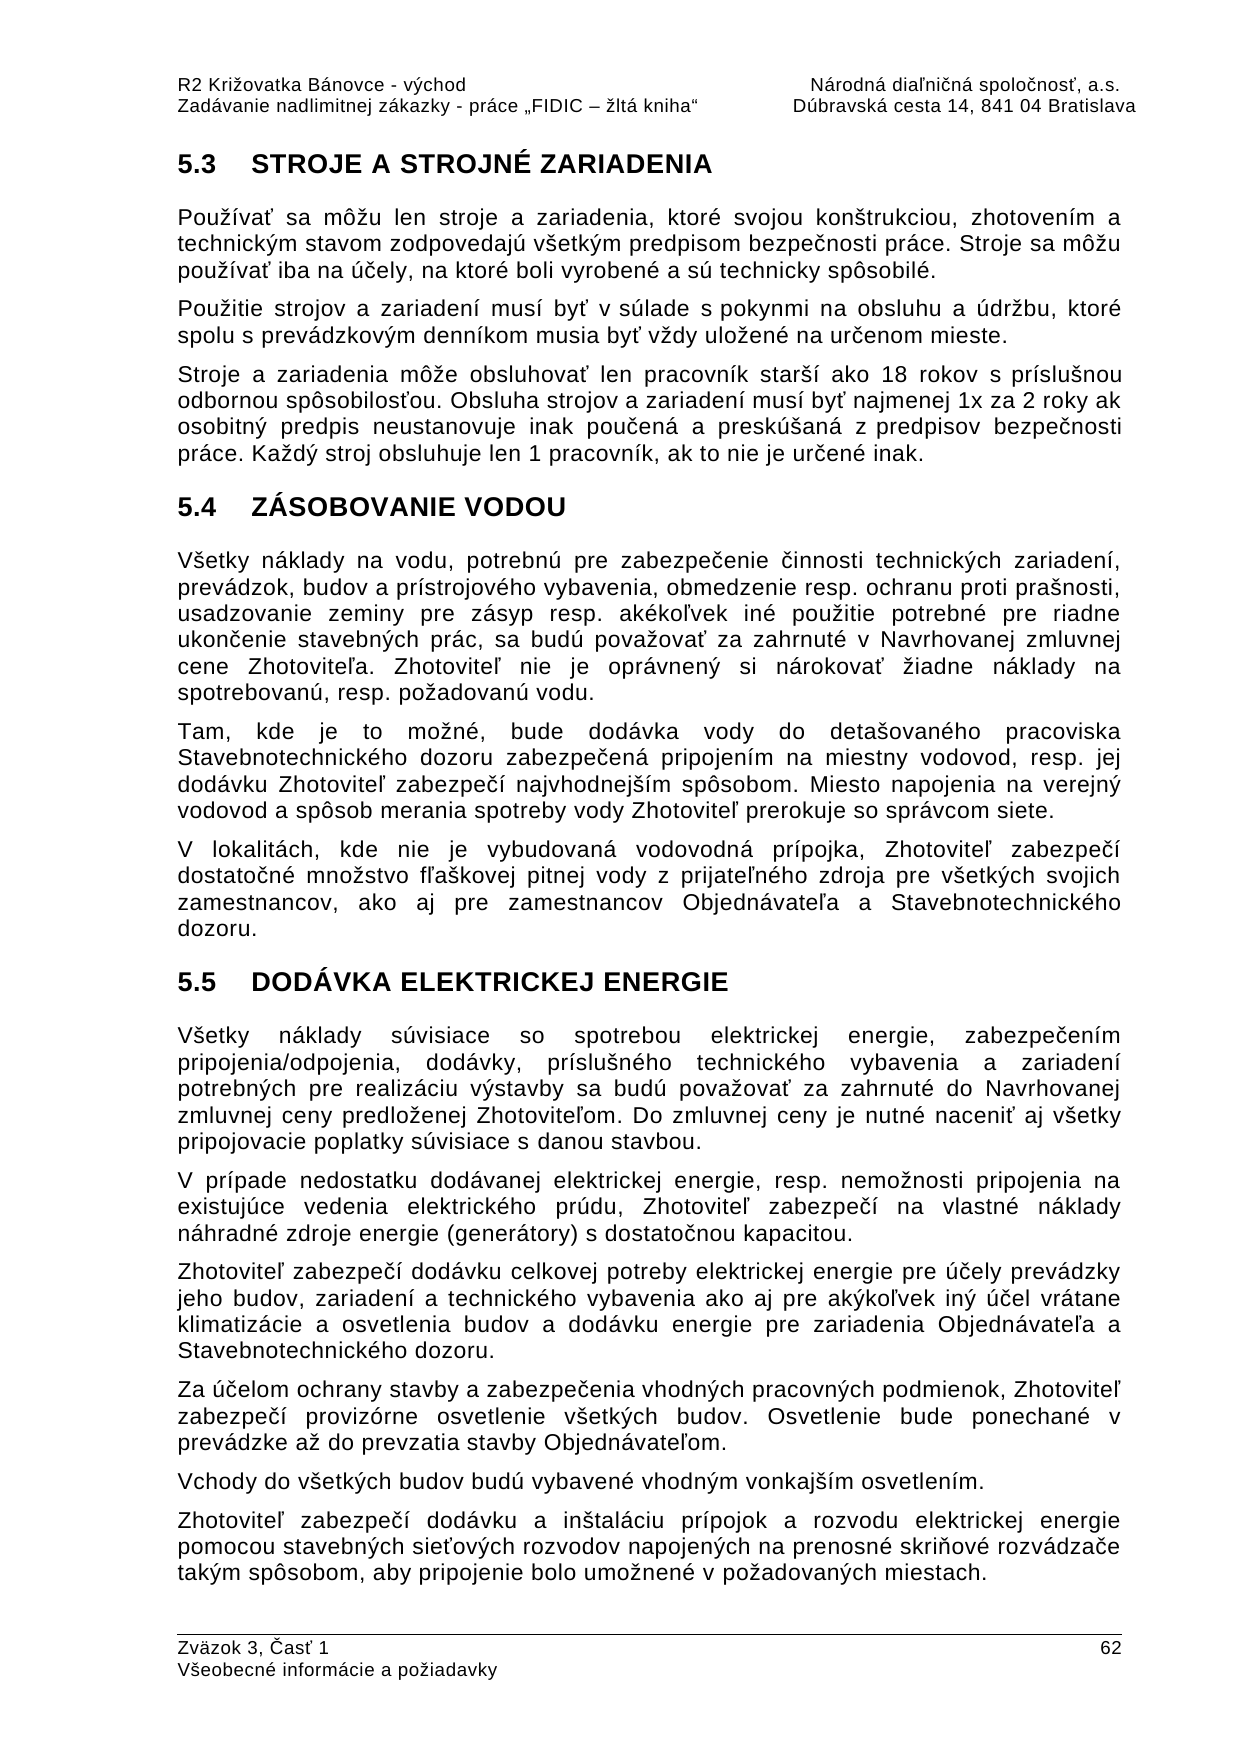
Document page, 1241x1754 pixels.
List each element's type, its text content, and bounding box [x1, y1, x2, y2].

text V prípade nedostatku dodávanej elektrickej energie, resp. nemožnosti pripojenia na existujúce vedenia elektrického prúdu, Zhotoviteľ zabezpečí na vlastné náklady náhradné zdroje energie (generátory) s dostatočnou kapacitou. [177, 1167, 1122, 1246]
text Tam, kde je to možné, bude dodávka vody do detašovaného pracoviska Stavebnotechnického dozoru zabezpečená pripojením na miestny vodovod, resp. jej dodávku Zhotoviteľ zabezpečí najvhodnejším spôsobom. Miesto napojenia na verejný vodovod a spôsob merania spotreby vody Zhotoviteľ prerokuje so správcom siete. [177, 718, 1122, 823]
text Zhotoviteľ zabezpečí dodávku a inštaláciu prípojok a rozvodu elektrickej energie pomocou stavebných sieťových rozvodov napojených na prenosné skriňové rozvádzače takým spôsobom, aby pripojenie bolo umožnené v požadovaných miestach. [177, 1507, 1122, 1586]
text Stroje a zariadenia môže obsluhovať len pracovník starší ako 18 rokov s príslušnou odbornou spôsobilosťou. Obsluha strojov a zariadení musí byť najmenej 1x za 2 roky ak osobitný predpis neustanovuje inak poučená a preskúšaná z predpisov bezpečnosti práce. Každý stroj obsluhuje len 1 pracovník, ak to nie je určené inak. [177, 361, 1122, 466]
text Všetky náklady na vodu, potrebnú pre zabezpečenie činnosti technických zariadení, prevádzok, budov a prístrojového vybavenia, obmedzenie resp. ochranu proti prašnosti, usadzovanie zeminy pre zásyp resp. akékoľvek iné použitie potrebné pre riadne ukončenie stavebných prác, sa budú považovať za zahrnuté v Navrhovanej zmluvnej cene Zhotoviteľa. Zhotoviteľ nie je oprávnený si nárokovať žiadne náklady na spotrebovanú, resp. požadovanú vodu. [177, 547, 1122, 705]
text Vchody do všetkých budov budú vybavené vhodným vonkajším osvetlením. [177, 1468, 1122, 1494]
text Všetky náklady súvisiace so spotrebou elektrickej energie, zabezpečením pripojenia/odpojenia, dodávky, príslušného technického vybavenia a zariadení potrebných pre realizáciu výstavby sa budú považovať za zahrnuté do Navrhovanej zmluvnej ceny predloženej Zhotoviteľom. Do zmluvnej ceny je nutné naceniť aj všetky pripojovacie poplatky súvisiace s danou stavbou. [177, 1022, 1122, 1154]
text Zhotoviteľ zabezpečí dodávku celkovej potreby elektrickej energie pre účely prevádzky jeho budov, zariadení a technického vybavenia ako aj pre akýkoľvek iný účel vrátane klimatizácie a osvetlenia budov a dodávku energie pre zariadenia Objednávateľa a Stavebnotechnického dozoru. [177, 1258, 1122, 1364]
text V lokalitách, kde nie je vybudovaná vodovodná prípojka, Zhotoviteľ zabezpečí dostatočné množstvo fľaškovej pitnej vody z prijateľného zdroja pre všetkých svojich zamestnancov, ako aj pre zamestnancov Objednávateľa a Stavebnotechnického dozoru. [177, 836, 1122, 941]
text Za účelom ochrany stavby a zabezpečenia vhodných pracovných podmienok, Zhotoviteľ zabezpečí provizórne osvetlenie všetkých budov. Osvetlenie bude ponechané v prevádzke až do prevzatia stavby Objednávateľom. [177, 1376, 1122, 1455]
subtitle 5.5 Dodávka elektrickej energie [177, 966, 1122, 997]
subtitle 5.3 Stroje a strojné zariadenia [177, 148, 1122, 179]
text Používať sa môžu len stroje a zariadenia, ktoré svojou konštrukciou, zhotovením a technickým stavom zodpovedajú všetkým predpisom bezpečnosti práce. Stroje sa môžu používať iba na účely, na ktoré boli vyrobené a sú technicky spôsobilé. [177, 204, 1122, 283]
subtitle 5.4 Zásobovanie vodou [177, 491, 1122, 522]
text Použitie strojov a zariadení musí byť v súlade s pokynmi na obsluhu a údržbu, ktoré spolu s prevádzkovým denníkom musia byť vždy uložené na určenom mieste. [177, 295, 1122, 348]
